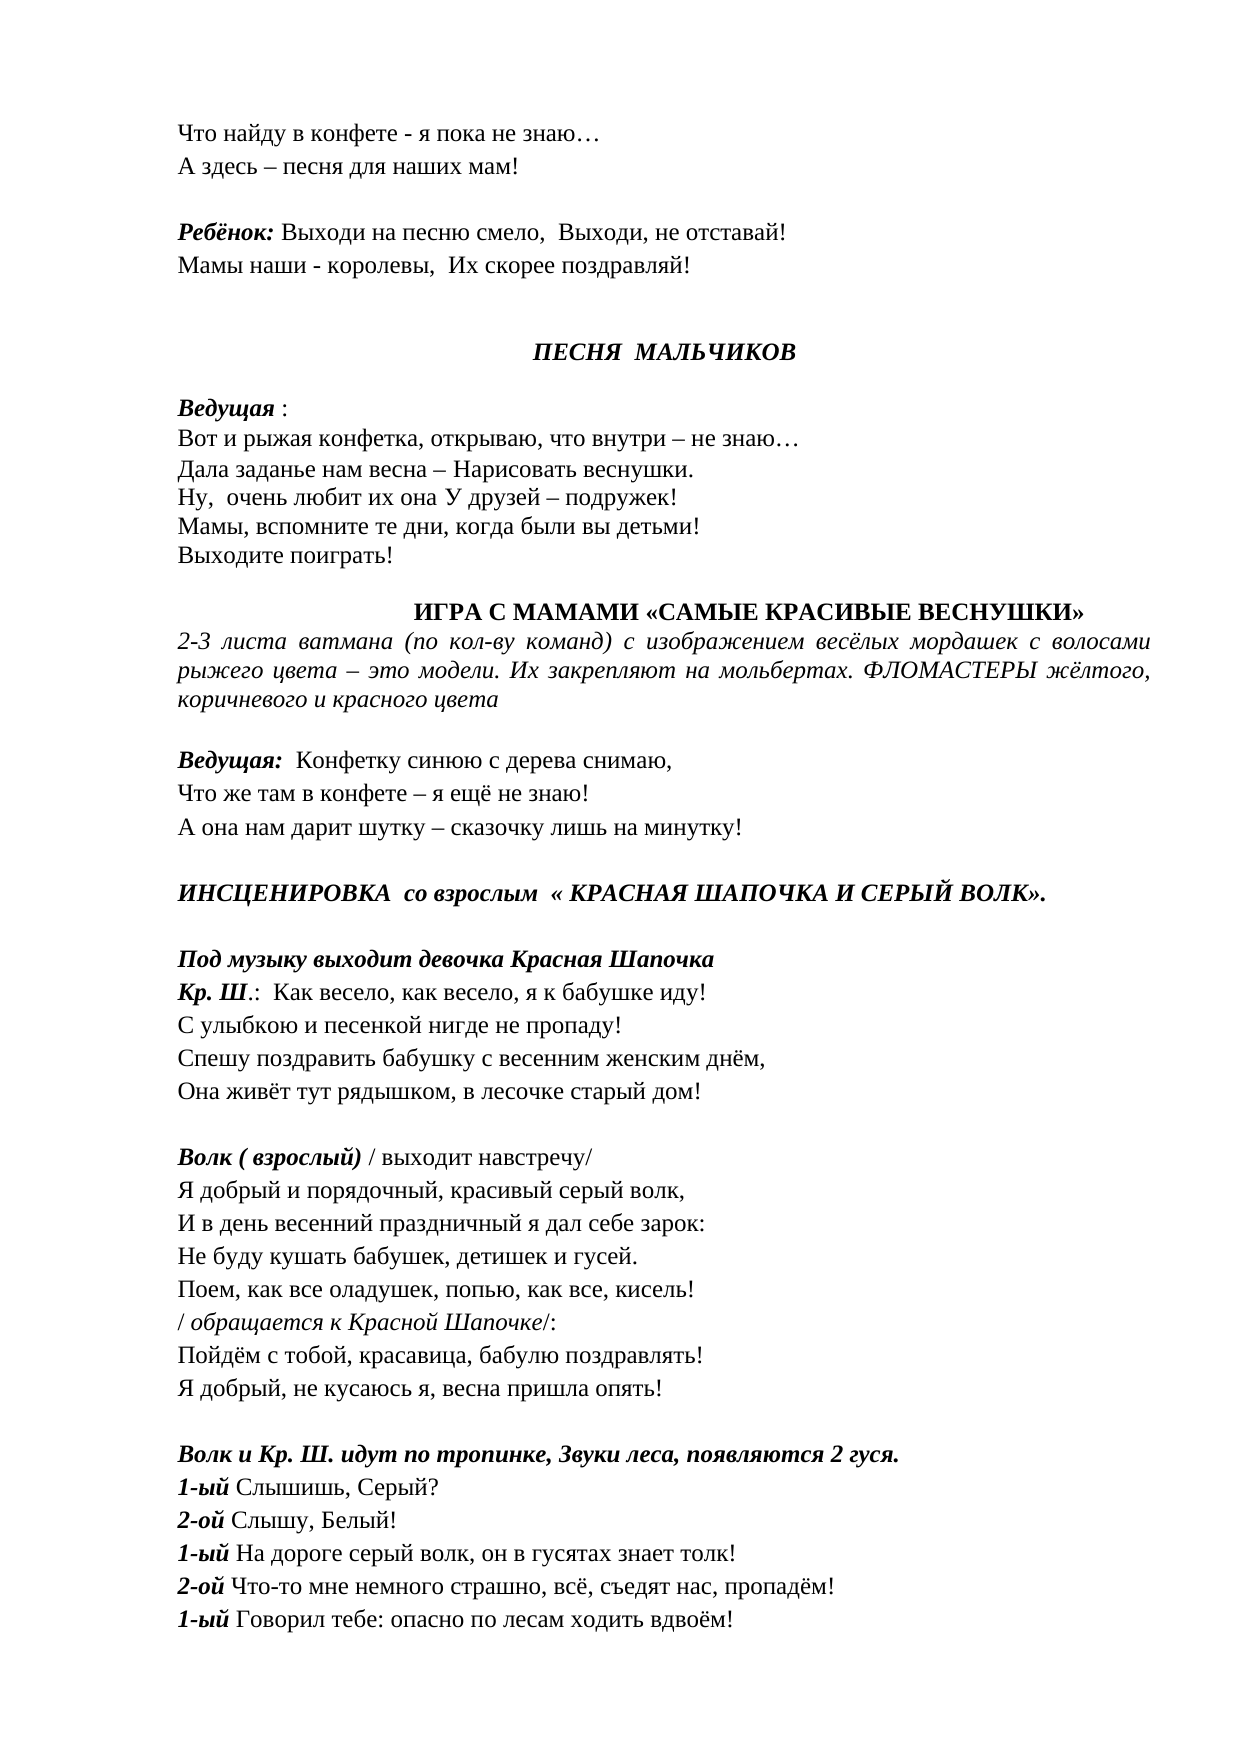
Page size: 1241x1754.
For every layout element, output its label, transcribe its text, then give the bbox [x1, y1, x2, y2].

text 2-3 листа ватмана (по кол-ву команд) с изображением весёлых мордашек с волосами рыжего цвета – это модели. Их закрепляют на мольбертах. ФЛОМАСТЕРЫ жёлтого, коричневого и красного цвета [177, 626, 1152, 712]
text Ну, очень любит их она У друзей – подружек! [177, 482, 1152, 511]
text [177, 712, 1152, 1633]
text Мамы, вспомните те дни, когда были вы детьми! [177, 511, 1152, 540]
text Ведущая : [177, 391, 1152, 421]
text Дала заданье нам весна – Нарисовать веснушки. [177, 452, 1152, 482]
text Выходите поиграть! [177, 540, 1152, 569]
text Вот и рыжая конфетка, открываю, что внутри – не знаю… [177, 421, 1152, 452]
text ПЕСНЯ МАЛЬЧИКОВ [177, 304, 1152, 366]
text ИГРА С МАМАМИ «САМЫЕ КРАСИВЫЕ ВЕСНУШКИ» [177, 597, 1152, 626]
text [177, 118, 1152, 279]
